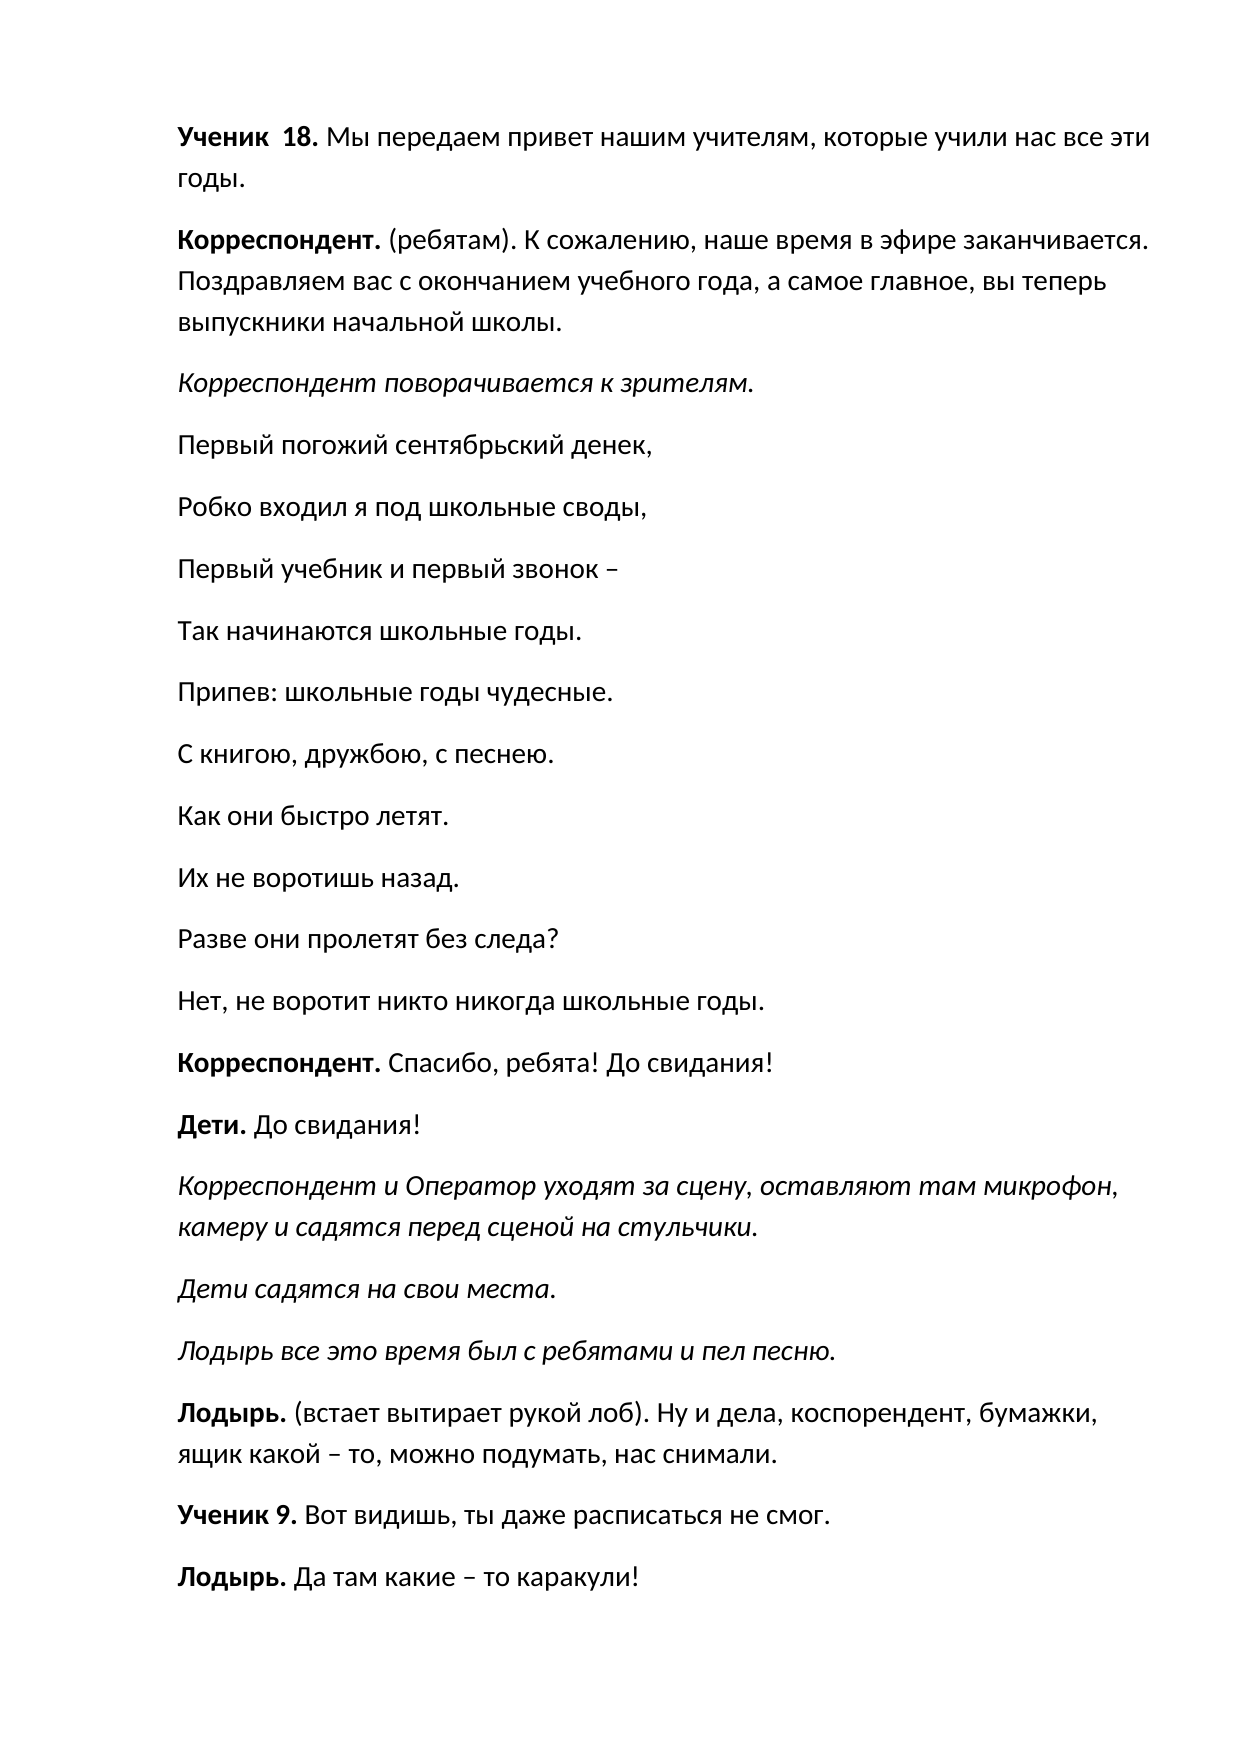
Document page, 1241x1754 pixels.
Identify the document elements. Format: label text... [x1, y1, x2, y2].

text Корреспондент. Спасибо, ребята! До свидания! [177, 1044, 1152, 1079]
text Лодырь все это время был с ребятами и пел песню. [177, 1332, 1152, 1368]
text Припев: школьные годы чудесные. [177, 673, 1152, 709]
text Нет, не воротит никто никогда школьные годы. [177, 982, 1152, 1018]
text Робко входил я под школьные своды, [177, 488, 1152, 524]
text С книгою, дружбою, с песнею. [177, 735, 1152, 771]
text Как они быстро летят. [177, 797, 1152, 832]
text Ученик 18. Мы передаем привет нашим учителям, которые учили нас все эти годы. [177, 118, 1152, 195]
text Ученик 9. Вот видишь, ты даже расписаться не смог. [177, 1496, 1152, 1532]
text Разве они пролетят без следа? [177, 920, 1152, 956]
text Дети. До свидания! [177, 1106, 1152, 1141]
text Корреспондент и Оператор уходят за сцену, оставляют там микрофон, камеру и садятся перед сценой на стульчики. [177, 1167, 1152, 1244]
text Так начинаются школьные годы. [177, 612, 1152, 647]
text Лодырь. Да там какие – то каракули! [177, 1558, 1152, 1594]
text Первый погожий сентябрьский денек, [177, 426, 1152, 462]
text Первый учебник и первый звонок – [177, 550, 1152, 585]
text Дети садятся на свои места. [177, 1270, 1152, 1306]
text Корреспондент поворачивается к зрителям. [177, 364, 1152, 400]
text Лодырь. (встает вытирает рукой лоб). Ну и дела, коспорендент, бумажки, ящик какой – то, можно подумать, нас снимали. [177, 1394, 1152, 1470]
text Их не воротишь назад. [177, 859, 1152, 894]
text Корреспондент. (ребятам). К сожалению, наше время в эфире заканчивается. Поздравляем вас с окончанием учебного года, а самое главное, вы теперь выпускники начальной школы. [177, 221, 1152, 338]
